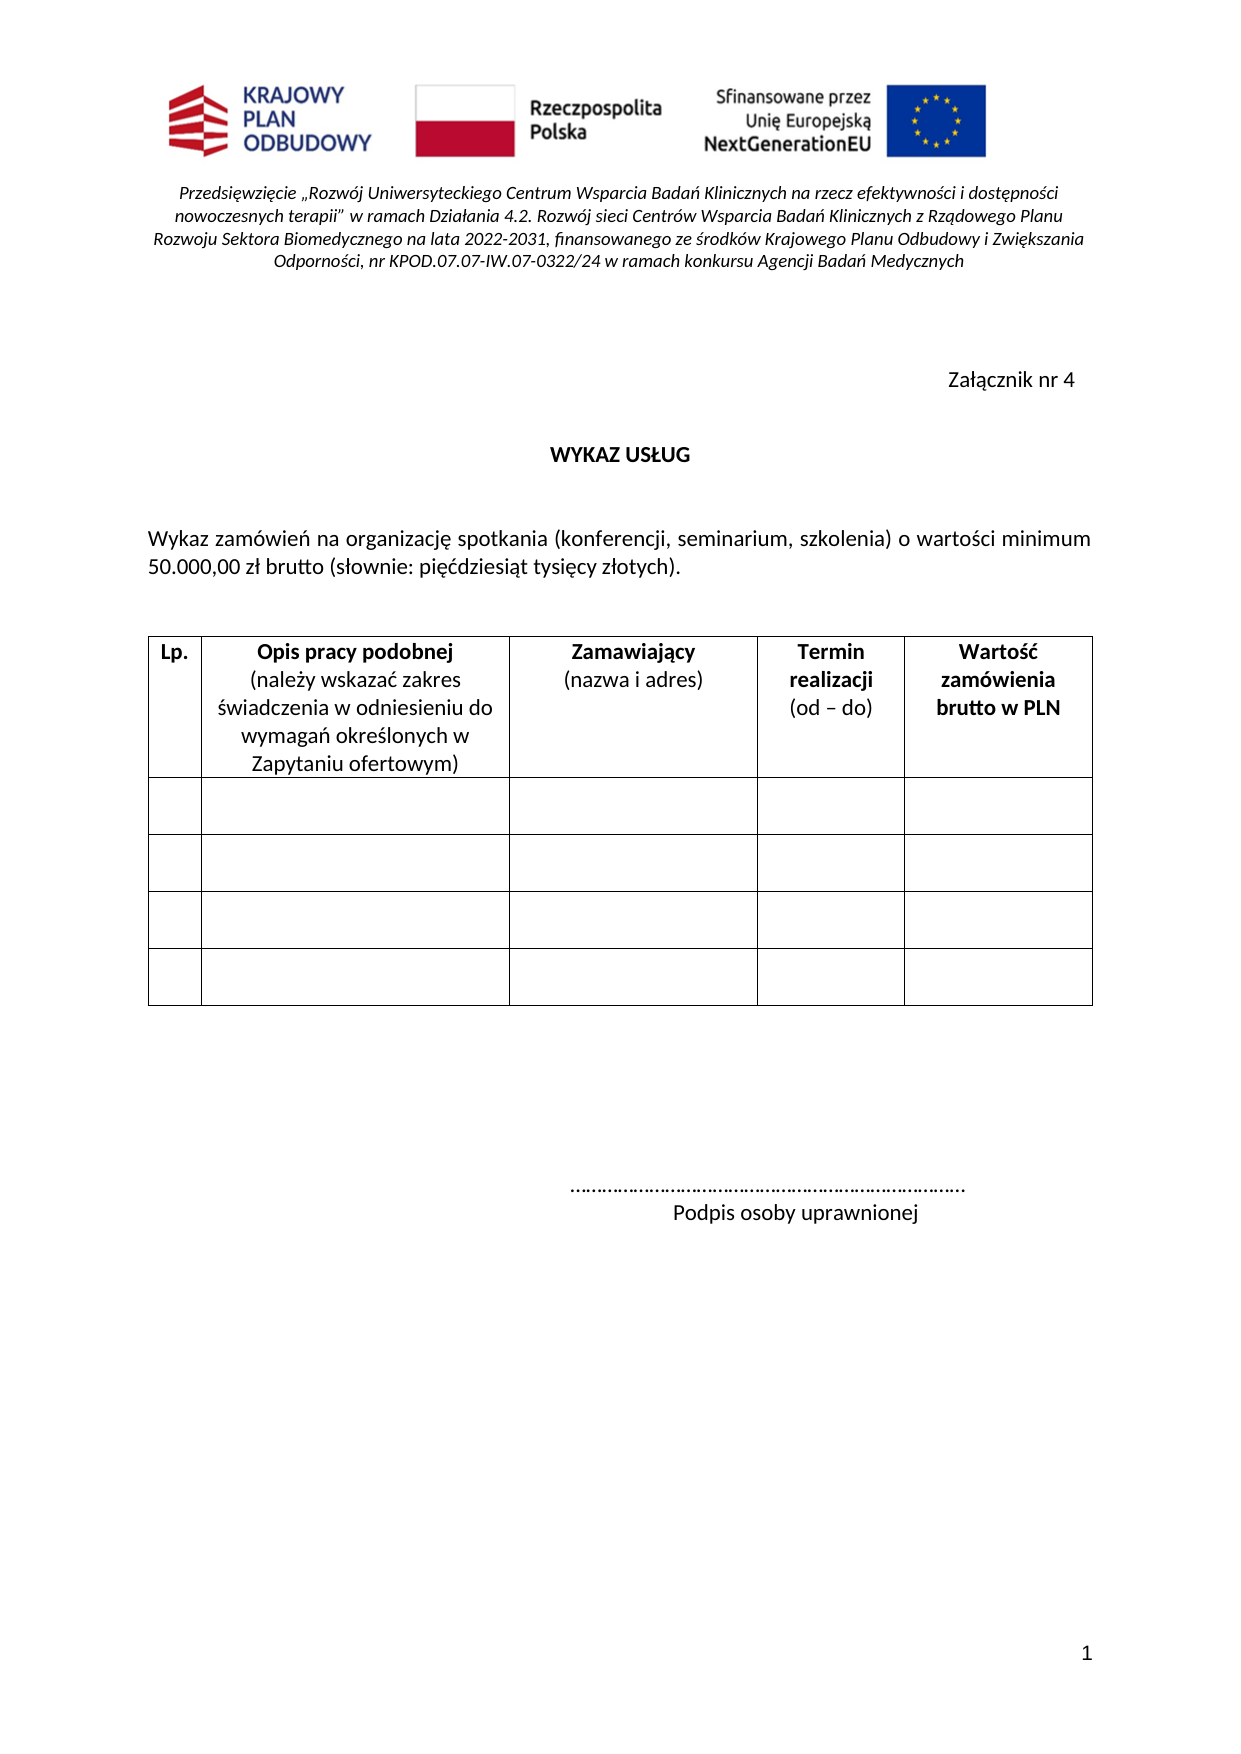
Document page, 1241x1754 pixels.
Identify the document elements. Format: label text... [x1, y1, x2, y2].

table_cell [905, 835, 1092, 891]
table_cell [149, 949, 201, 1005]
table_cell [149, 835, 201, 891]
table_cell [149, 892, 201, 948]
table_cell [905, 778, 1092, 834]
table_cell [905, 949, 1092, 1005]
table_header Opis pracy podobnej (należy wskazać zakres świadczenia w odniesieniu do wymagań określonych w Zapytaniu ofertowym) [202, 637, 509, 777]
table_cell [202, 892, 509, 948]
table_cell [758, 778, 904, 834]
table_cell [758, 949, 904, 1005]
table_cell [510, 949, 757, 1005]
text ………………………………………………………………… Podpis osoby uprawnionej [538, 1170, 1093, 1226]
table_cell [202, 778, 509, 834]
table_cell [202, 949, 509, 1005]
text Wykaz zamówień na organizację spotkania (konferencji, seminarium, szkolenia) o wartości minimum 50.000,00 zł brutto (słownie: pięćdziesiąt tysięcy złotych). [148, 524, 1093, 580]
table_cell [758, 835, 904, 891]
table_header Zamawiający (nazwa i adres) [510, 637, 757, 777]
table_cell [510, 892, 757, 948]
table_header Lp. [149, 637, 201, 777]
text WYKAZ USŁUG [148, 440, 1093, 468]
text Załącznik nr 4 [148, 365, 1093, 393]
table_header Wartość zamówienia brutto w PLN [905, 637, 1092, 777]
table_header Termin realizacji (od – do) [758, 637, 904, 777]
table_cell [202, 835, 509, 891]
picture [147, 62, 1008, 181]
table_cell [758, 892, 904, 948]
table_cell [510, 778, 757, 834]
table_cell [149, 778, 201, 834]
table_cell [905, 892, 1092, 948]
table_cell [510, 835, 757, 891]
